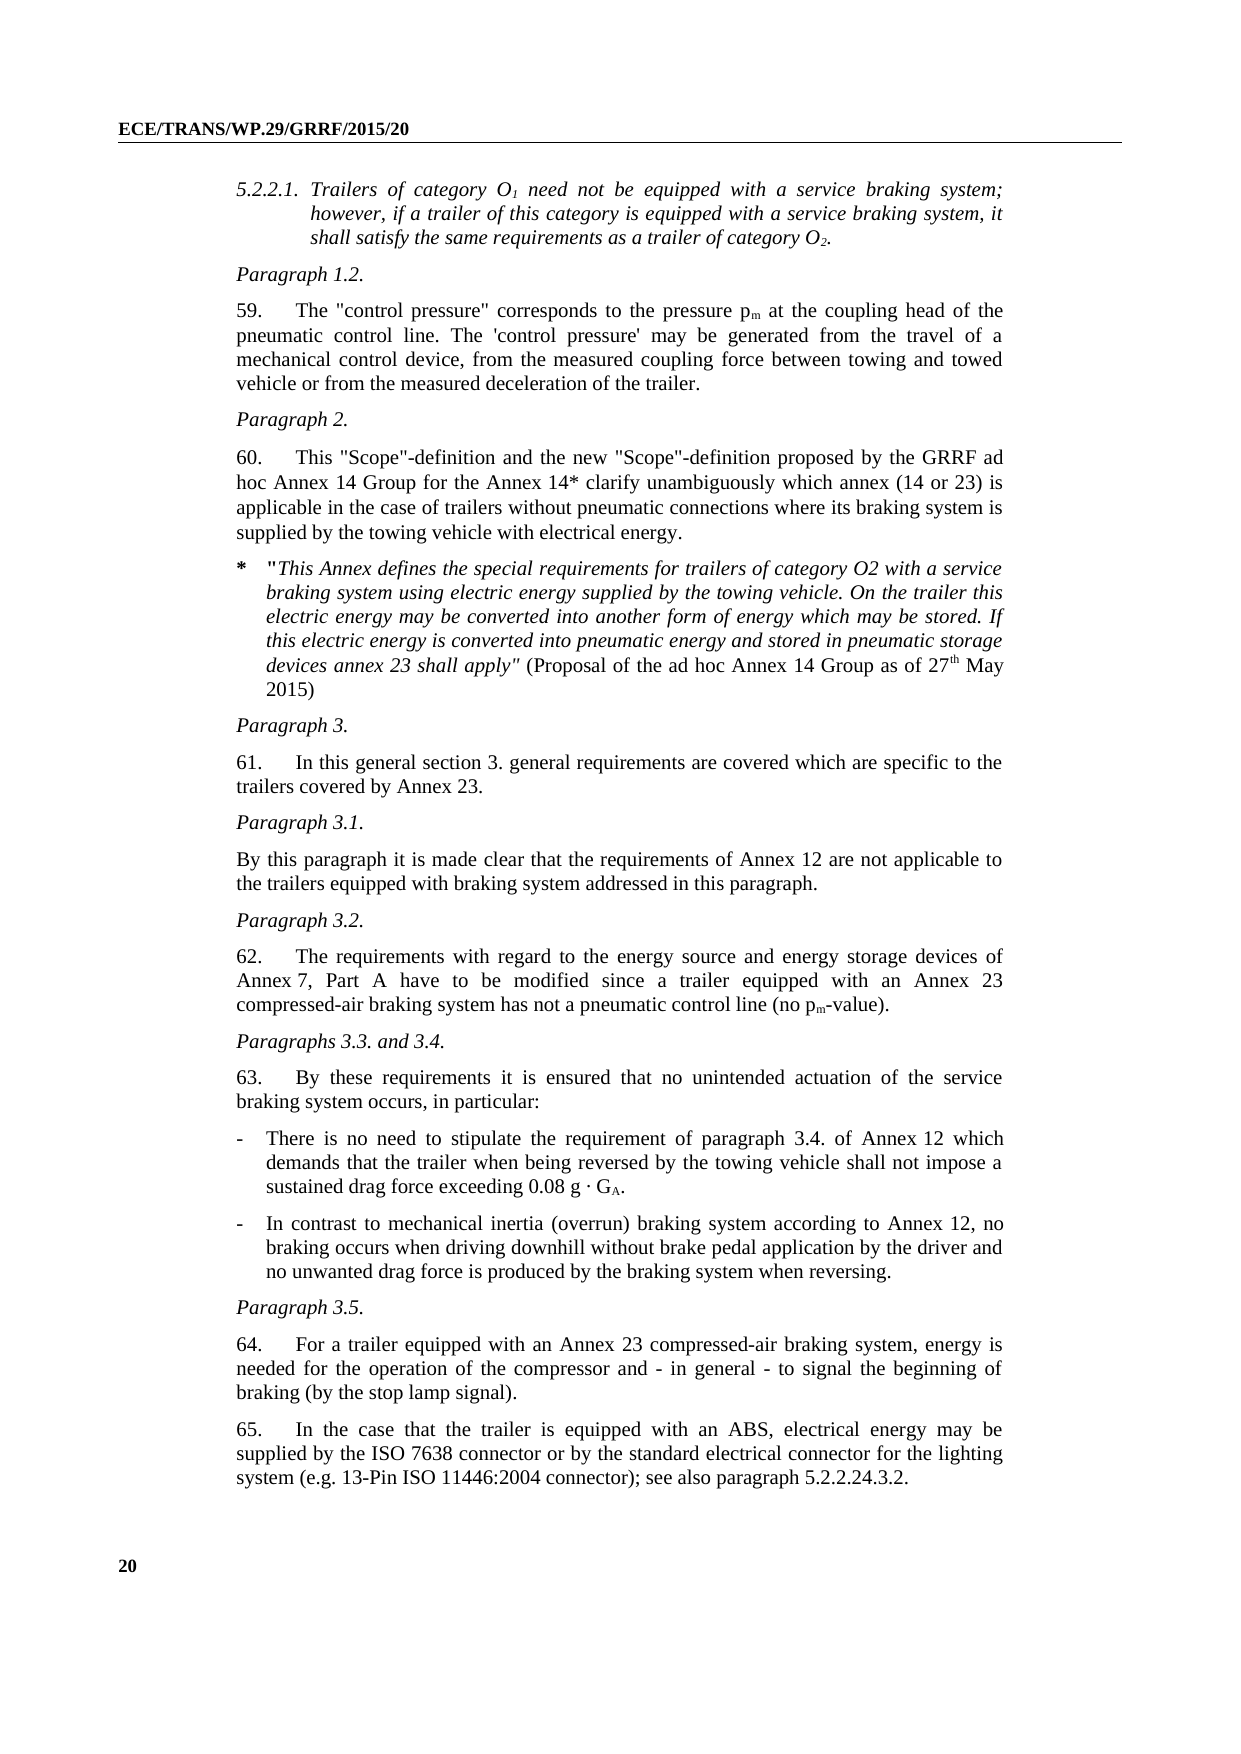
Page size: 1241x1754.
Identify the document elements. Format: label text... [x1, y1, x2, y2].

text Paragraph 3.5. [236, 1295, 1004, 1319]
text 64. For a trailer equipped with an Annex 23 compressed-air braking system, energy is needed for the operation of the compressor and - in general - to signal the beginning of braking (by the stop lamp signal). [236, 1332, 1004, 1404]
text Paragraph 3.1. [236, 810, 1004, 834]
text 62. The requirements with regard to the energy source and energy storage devices of Annex 7, Part A have to be modified since a trailer equipped with an Annex 23 compressed-air braking system has not a pneumatic control line (no pm-value). [236, 944, 1004, 1016]
text 59. The "control pressure" corresponds to the pressure pm at the coupling head of the pneumatic control line. The 'control pressure' may be generated from the travel of a mechanical control device, from the measured coupling force between towing and towed vehicle or from the measured deceleration of the trailer. [236, 298, 1004, 395]
text 61. In this general section 3. general requirements are covered which are specific to the trailers covered by Annex 23. [236, 750, 1004, 798]
text Paragraph 3. [236, 713, 1004, 737]
text Paragraphs 3.3. and 3.4. [236, 1029, 1004, 1053]
text 5.2.2.1. Trailers of category O1 need not be equipped with a service braking system; however, if a trailer of this category is equipped with a service braking system, it shall satisfy the same requirements as a trailer of category O2. [236, 177, 1004, 249]
text Paragraph 1.2. [236, 262, 1004, 286]
text Paragraph 3.2. [236, 907, 1004, 932]
text Paragraph 2. [236, 407, 1004, 431]
text * "This Annex defines the special requirements for trailers of category O2 with a service braking system using electric energy supplied by the towing vehicle. On the trailer this electric energy may be converted into another form of energy which may be stored. If this electric energy is converted into pneumatic energy and stored in pneumatic storage devices annex 23 shall apply" (Proposal of the ad hoc Annex 14 Group as of 27th May 2015) [236, 556, 1004, 701]
text - There is no need to stipulate the requirement of paragraph 3.4. of Annex 12 which demands that the trailer when being reversed by the towing vehicle shall not impose a sustained drag force exceeding 0.08 g ∙ GA. [236, 1126, 1004, 1198]
text 60. This "Scope"-definition and the new "Scope"-definition proposed by the GRRF ad hoc Annex 14 Group for the Annex 14* clarify unambiguously which annex (14 or 23) is applicable in the case of trailers without pneumatic connections where its braking system is supplied by the towing vehicle with electrical energy. [236, 444, 1004, 544]
text - In contrast to mechanical inertia (overrun) braking system according to Annex 12, no braking occurs when driving downhill without brake pedal application by the driver and no unwanted drag force is produced by the braking system when reversing. [236, 1211, 1004, 1283]
text 65. In the case that the trailer is equipped with an ABS, electrical energy may be supplied by the ISO 7638 connector or by the standard electrical connector for the lighting system (e.g. 13-Pin ISO 11446:2004 connector); see also paragraph 5.2.2.24.3.2. [236, 1417, 1004, 1489]
text By this paragraph it is made clear that the requirements of Annex 12 are not applicable to the trailers equipped with braking system addressed in this paragraph. [236, 847, 1004, 895]
text 63. By these requirements it is ensured that no unintended actuation of the service braking system occurs, in particular: [236, 1065, 1004, 1113]
